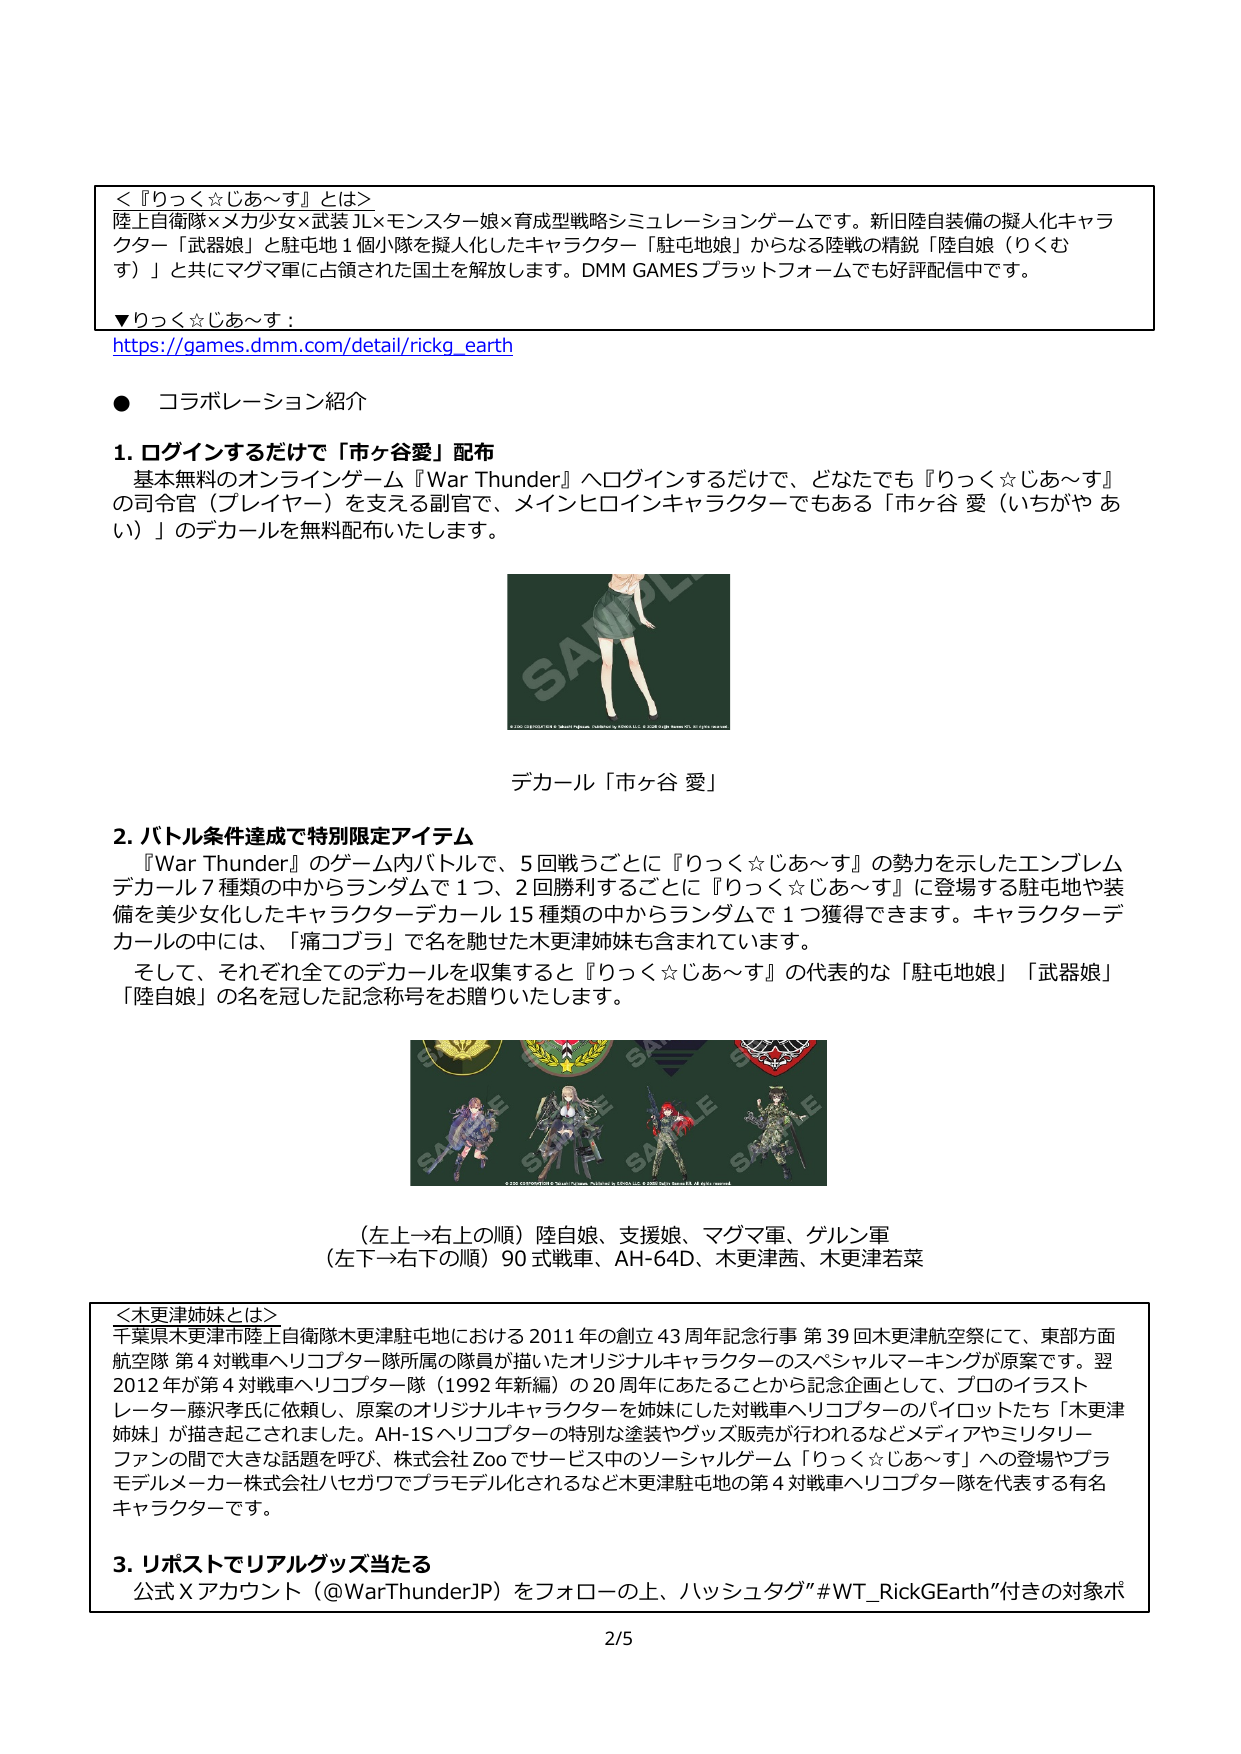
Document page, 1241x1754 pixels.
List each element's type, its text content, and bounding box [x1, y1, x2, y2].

picture [507, 574, 730, 730]
text （左上→右上の順）陸自娘、支援娘、マグマ軍、ゲルン軍 （左下→右下の順）90式戦車、AH-64D、木更津茜、木更津若菜 [112, 1222, 1125, 1276]
text ＜『りっく☆じあ〜す』とは＞ 陸上自衛隊×メカ少女×武装JL×モンスター娘×育成型戦略シミュレーションゲームです。新旧陸自装備の擬人化キャラクター「武器娘」と駐屯地1個小隊を擬人化したキャラクター「駐屯地娘」からなる陸戦の精鋭「陸自娘（りくむす）」と共にマグマ軍に占領された国土を解放します。DMM GAMESプラットフォームでも好評配信中です。 [112, 187, 1125, 308]
text そして、それぞれ全てのデカールを収集すると『りっく☆じあ〜す』の代表的な「駐屯地娘」「武器娘」「陸自娘」の名を冠した記念称号をお贈りいたします。 [112, 959, 1125, 1013]
text 『War Thunder』のゲーム内バトルで、5回戦うごとに『りっく☆じあ〜す』の勢力を示したエンブレムデカール7種類の中からランダムで1つ、2回勝利するごとに『りっく☆じあ〜す』に登場する駐屯地や装備を美少女化したキャラクターデカール15種類の中からランダムで1つ獲得できます。キャラクターデカールの中には、「痛コブラ」で名を馳せた木更津姉妹も含まれています。 [112, 850, 1125, 959]
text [112, 1578, 1125, 1605]
text 2. バトル条件達成で特別限定アイテム [112, 823, 1125, 850]
list コラボレーション紹介 [112, 380, 1125, 417]
picture [410, 1040, 827, 1186]
text ＜木更津姉妹とは＞ 千葉県木更津市陸上自衛隊木更津駐屯地における2011年の創立43周年記念行事 第39回木更津航空祭にて、東部方面航空隊 第4対戦車ヘリコプター隊所属の隊員が描いたオリジナルキャラクターのスペシャルマーキングが原案です。翌2012年が第4対戦車ヘリコプター隊（1992年新編）の20周年にあたることから記念企画として、プロのイラストレーター藤沢孝氏に依頼し、原案のオリジナルキャラクターを姉妹にした対戦車ヘリコプターのパイロットたち「木更津姉妹」が描き起こされました。AH-1Sヘリコプターの特別な塗装やグッズ販売が行われるなどメディアやミリタリーファンの間で大きな話題を呼び、株式会社Zooでサービス中のソーシャルゲーム「りっく☆じあ〜す」への登場やプラモデルメーカー株式会社ハセガワでプラモデル化されるなど木更津駐屯地の第4対戦車ヘリコプター隊を代表する有名キャラクターです。 [112, 1303, 1125, 1523]
text https://games.dmm.com/detail/rickg_earth [112, 333, 1125, 380]
text デカール「市ヶ谷 愛」 [112, 768, 1125, 796]
text ▼りっく☆じあ〜す： [112, 308, 1125, 333]
text 3. リポストでリアルグッズ当たる [112, 1551, 1125, 1578]
text 基本無料のオンラインゲーム『War Thunder』へログインするだけで、どなたでも『りっく☆じあ〜す』の司令官（プレイヤー）を支える副官で、メインヒロインキャラクターでもある「市ヶ谷 愛（いちがや あい）」のデカールを無料配布いたします。 [112, 466, 1125, 547]
text 1. ログインするだけで「市ヶ谷愛」配布 [112, 439, 1125, 466]
